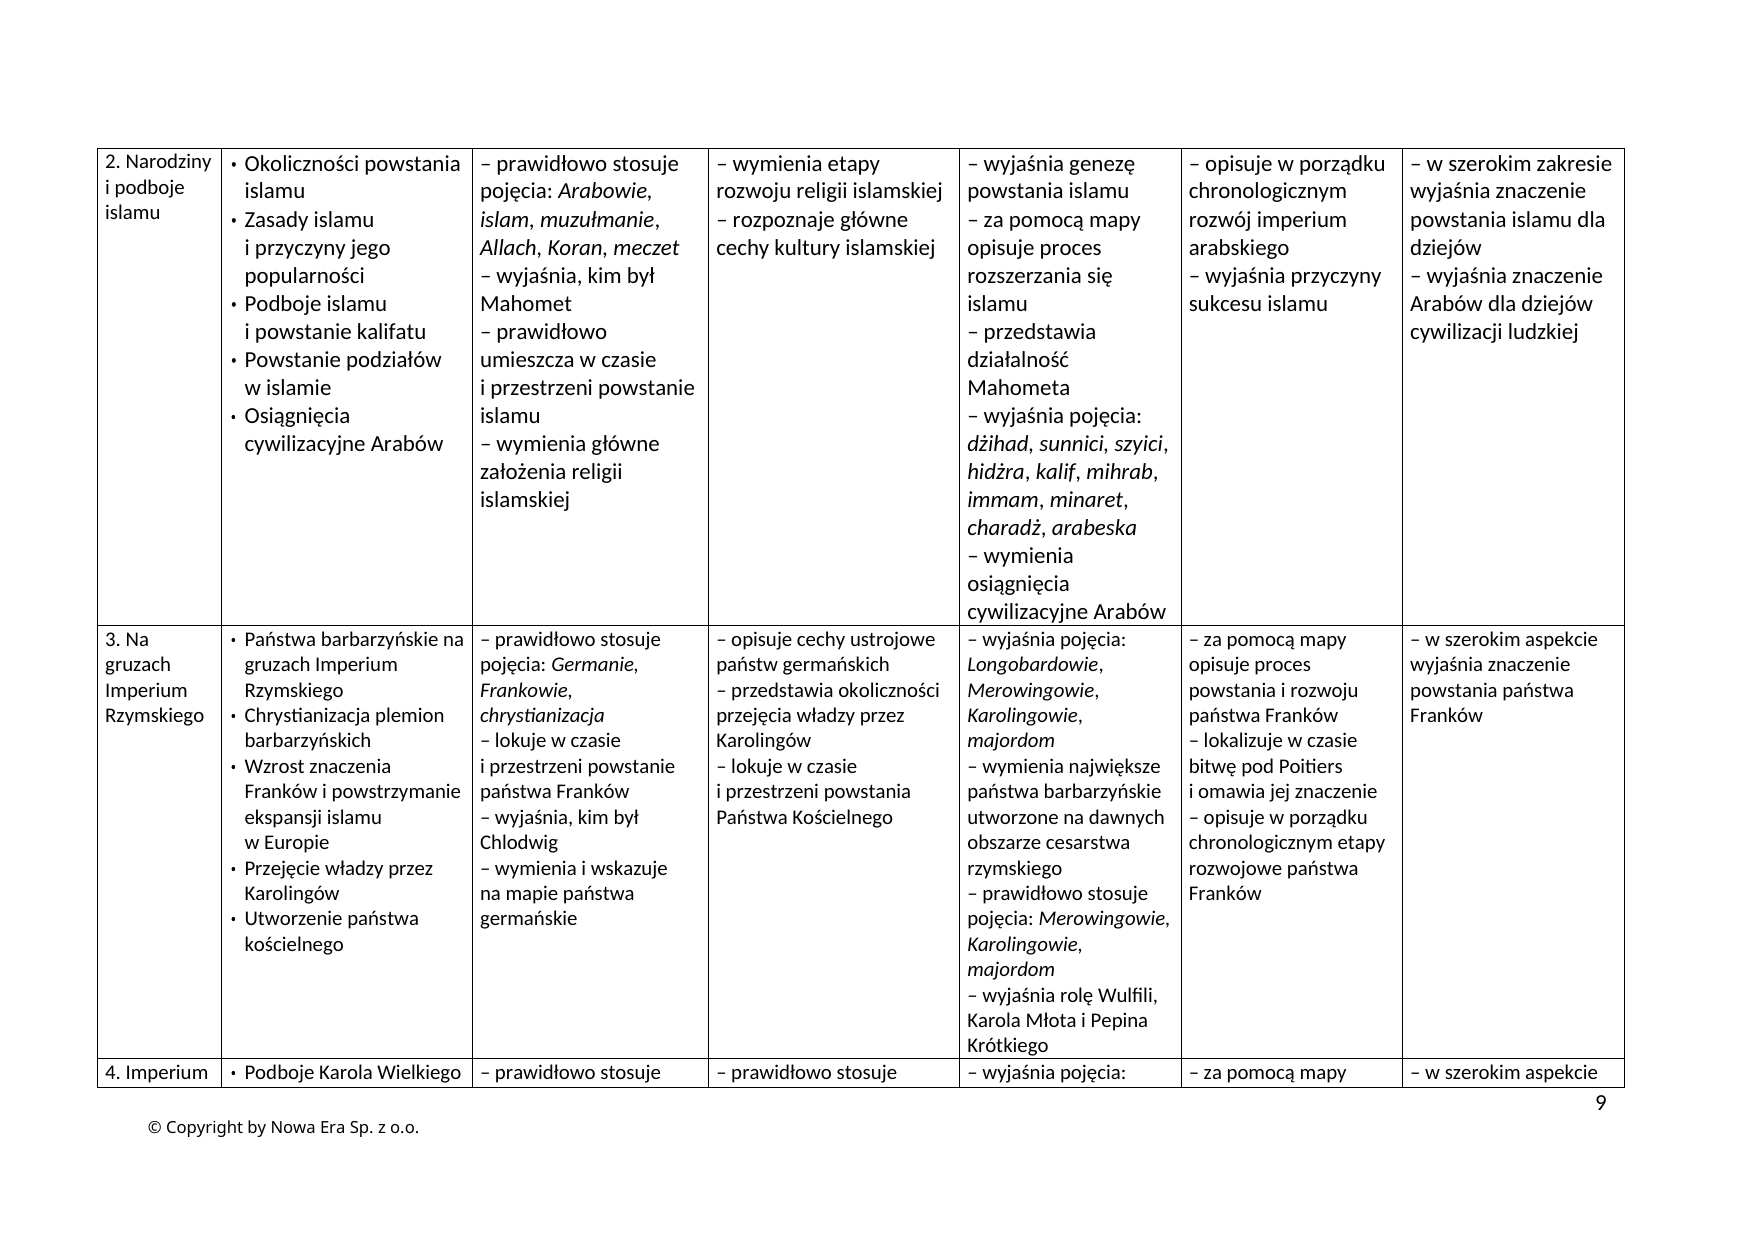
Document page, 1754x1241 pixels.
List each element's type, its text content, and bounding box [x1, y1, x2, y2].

table_cell – za pomocą mapy opisuje proces powstania i rozwoju państwa Franków – lokalizuje w czasie bitwę pod Poitiers i omawia jej znaczenie – opisuje w porządku chronologicznym etapy rozwojowe państwa Franków [1182, 626, 1402, 1058]
table_cell – w szerokim zakresie wyjaśnia znaczenie powstania islamu dla dziejów – wyjaśnia znaczenie Arabów dla dziejów cywilizacji ludzkiej [1403, 149, 1624, 625]
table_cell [709, 1059, 959, 1087]
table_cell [222, 1059, 472, 1087]
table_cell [960, 1059, 1181, 1087]
table_cell – wymienia etapy rozwoju religii islamskiej – rozpoznaje główne cechy kultury islamskiej [709, 149, 959, 625]
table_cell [1182, 1059, 1402, 1087]
table_cell Okoliczności powstania islamu Zasady islamu i przyczyny jego popularności Podboje islamu i powstanie kalifatu Powstanie podziałów w islamie Osiągnięcia cywilizacyjne Arabów [222, 149, 472, 625]
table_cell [1403, 1059, 1624, 1087]
table_cell – opisuje w porządku chronologicznym rozwój imperium arabskiego – wyjaśnia przyczyny sukcesu islamu [1182, 149, 1402, 625]
table_cell 3. Na gruzach Imperium Rzymskiego [98, 626, 221, 1058]
table_cell – prawidłowo stosuje pojęcia: Germanie, Frankowie, chrystianizacja – lokuje w czasie i przestrzeni powstanie państwa Franków – wyjaśnia, kim był Chlodwig – wymienia i wskazuje na mapie państwa germańskie [473, 626, 708, 1058]
table_cell Państwa barbarzyńskie na gruzach Imperium Rzymskiego Chrystianizacja plemion barbarzyńskich Wzrost znaczenia Franków i powstrzymanie ekspansji islamu w Europie Przejęcie władzy przez Karolingów Utworzenie państwa kościelnego [222, 626, 472, 1058]
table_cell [98, 1059, 221, 1087]
table_cell – wyjaśnia genezę powstania islamu – za pomocą mapy opisuje proces rozszerzania się islamu – przedstawia działalność Mahometa – wyjaśnia pojęcia: dżihad, sunnici, szyici, hidżra, kalif, mihrab, immam, minaret, charadż, arabeska – wymienia osiągnięcia cywilizacyjne Arabów [960, 149, 1181, 625]
table_cell 2. Narodziny i podboje islamu [98, 149, 221, 625]
table_cell – w szerokim aspekcie wyjaśnia znaczenie powstania państwa Franków [1403, 626, 1624, 1058]
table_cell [473, 1059, 708, 1087]
table_cell – opisuje cechy ustrojowe państw germańskich – przedstawia okoliczności przejęcia władzy przez Karolingów – lokuje w czasie i przestrzeni powstania Państwa Kościelnego [709, 626, 959, 1058]
table_cell – prawidłowo stosuje pojęcia: Arabowie, islam, muzułmanie, Allach, Koran, meczet – wyjaśnia, kim był Mahomet – prawidłowo umieszcza w czasie i przestrzeni powstanie islamu – wymienia główne założenia religii islamskiej [473, 149, 708, 625]
table_cell – wyjaśnia pojęcia: Longobardowie, Merowingowie, Karolingowie, majordom – wymienia największe państwa barbarzyńskie utworzone na dawnych obszarze cesarstwa rzymskiego – prawidłowo stosuje pojęcia: Merowingowie, Karolingowie, majordom – wyjaśnia rolę Wulfili, Karola Młota i Pepina Krótkiego [960, 626, 1181, 1058]
